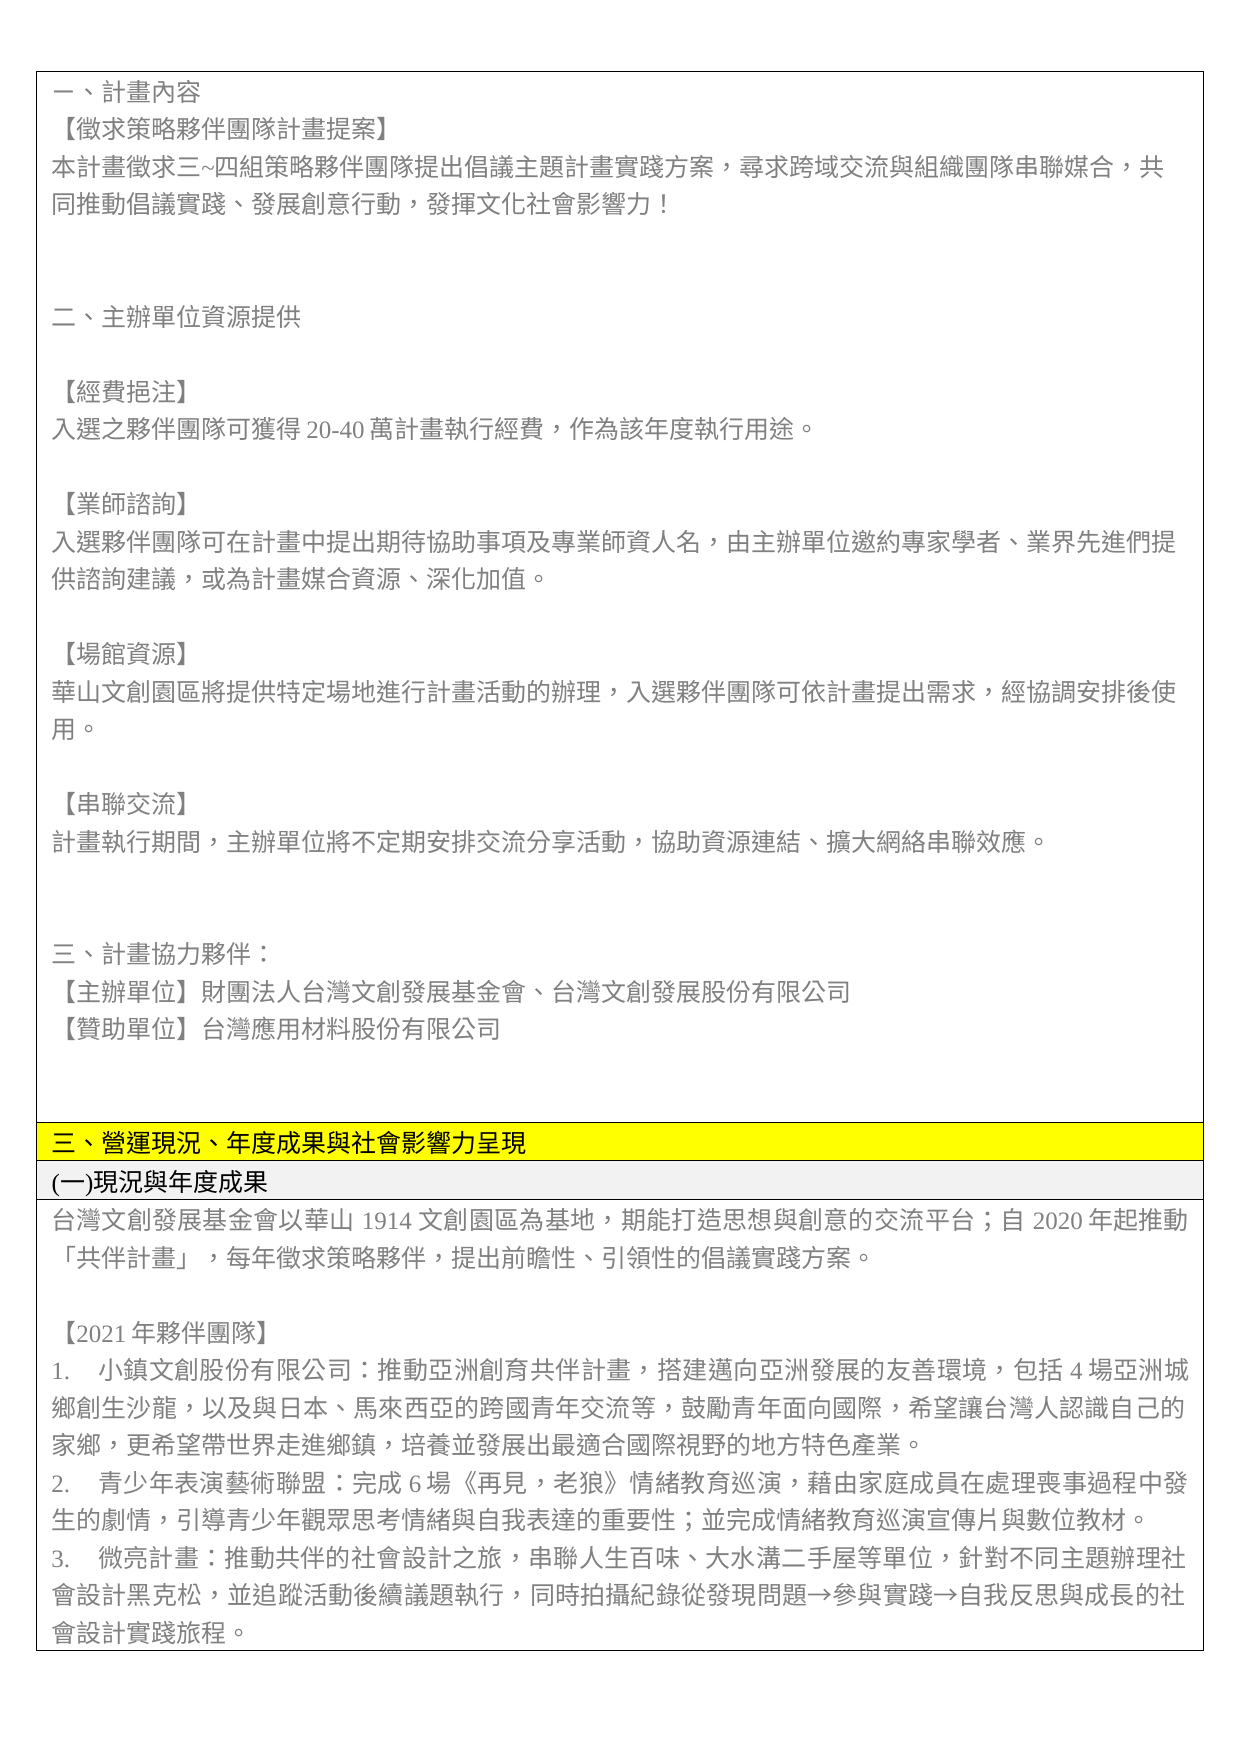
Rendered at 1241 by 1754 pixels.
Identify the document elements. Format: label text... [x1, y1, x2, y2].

table_cell (一)現況與年度成果 [37, 1161, 1203, 1199]
table_cell 三、營運現況、年度成果與社會影響力呈現 [37, 1123, 1203, 1160]
table_cell ㄧ、計畫內容 【徵求策略夥伴團隊計畫提案】 本計畫徵求三~四組策略夥伴團隊提出倡議主題計畫實踐方案，尋求跨域交流與組織團隊串聯媒合，共同推動倡議實踐、發展創意行動，發揮文化社會影響力！ 二、主辦單位資源提供 【經費挹注】 入選之夥伴團隊可獲得20-40萬計畫執行經費，作為該年度執行用途。 【業師諮詢】 入選夥伴團隊可在計畫中提出期待協助事項及專業師資人名，由主辦單位邀約專家學者、業界先進們提供諮詢建議，或為計畫媒合資源、深化加值。 【場館資源】 華山文創園區將提供特定場地進行計畫活動的辦理，入選夥伴團隊可依計畫提出需求，經協調安排後使用。 【串聯交流】 計畫執行期間，主辦單位將不定期安排交流分享活動，協助資源連結、擴大網絡串聯效應。 三、計畫協力夥伴： 【主辦單位】財團法人台灣文創發展基金會、台灣文創發展股份有限公司 【贊助單位】台灣應用材料股份有限公司 [37, 72, 1203, 1122]
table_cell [37, 1200, 1203, 1650]
